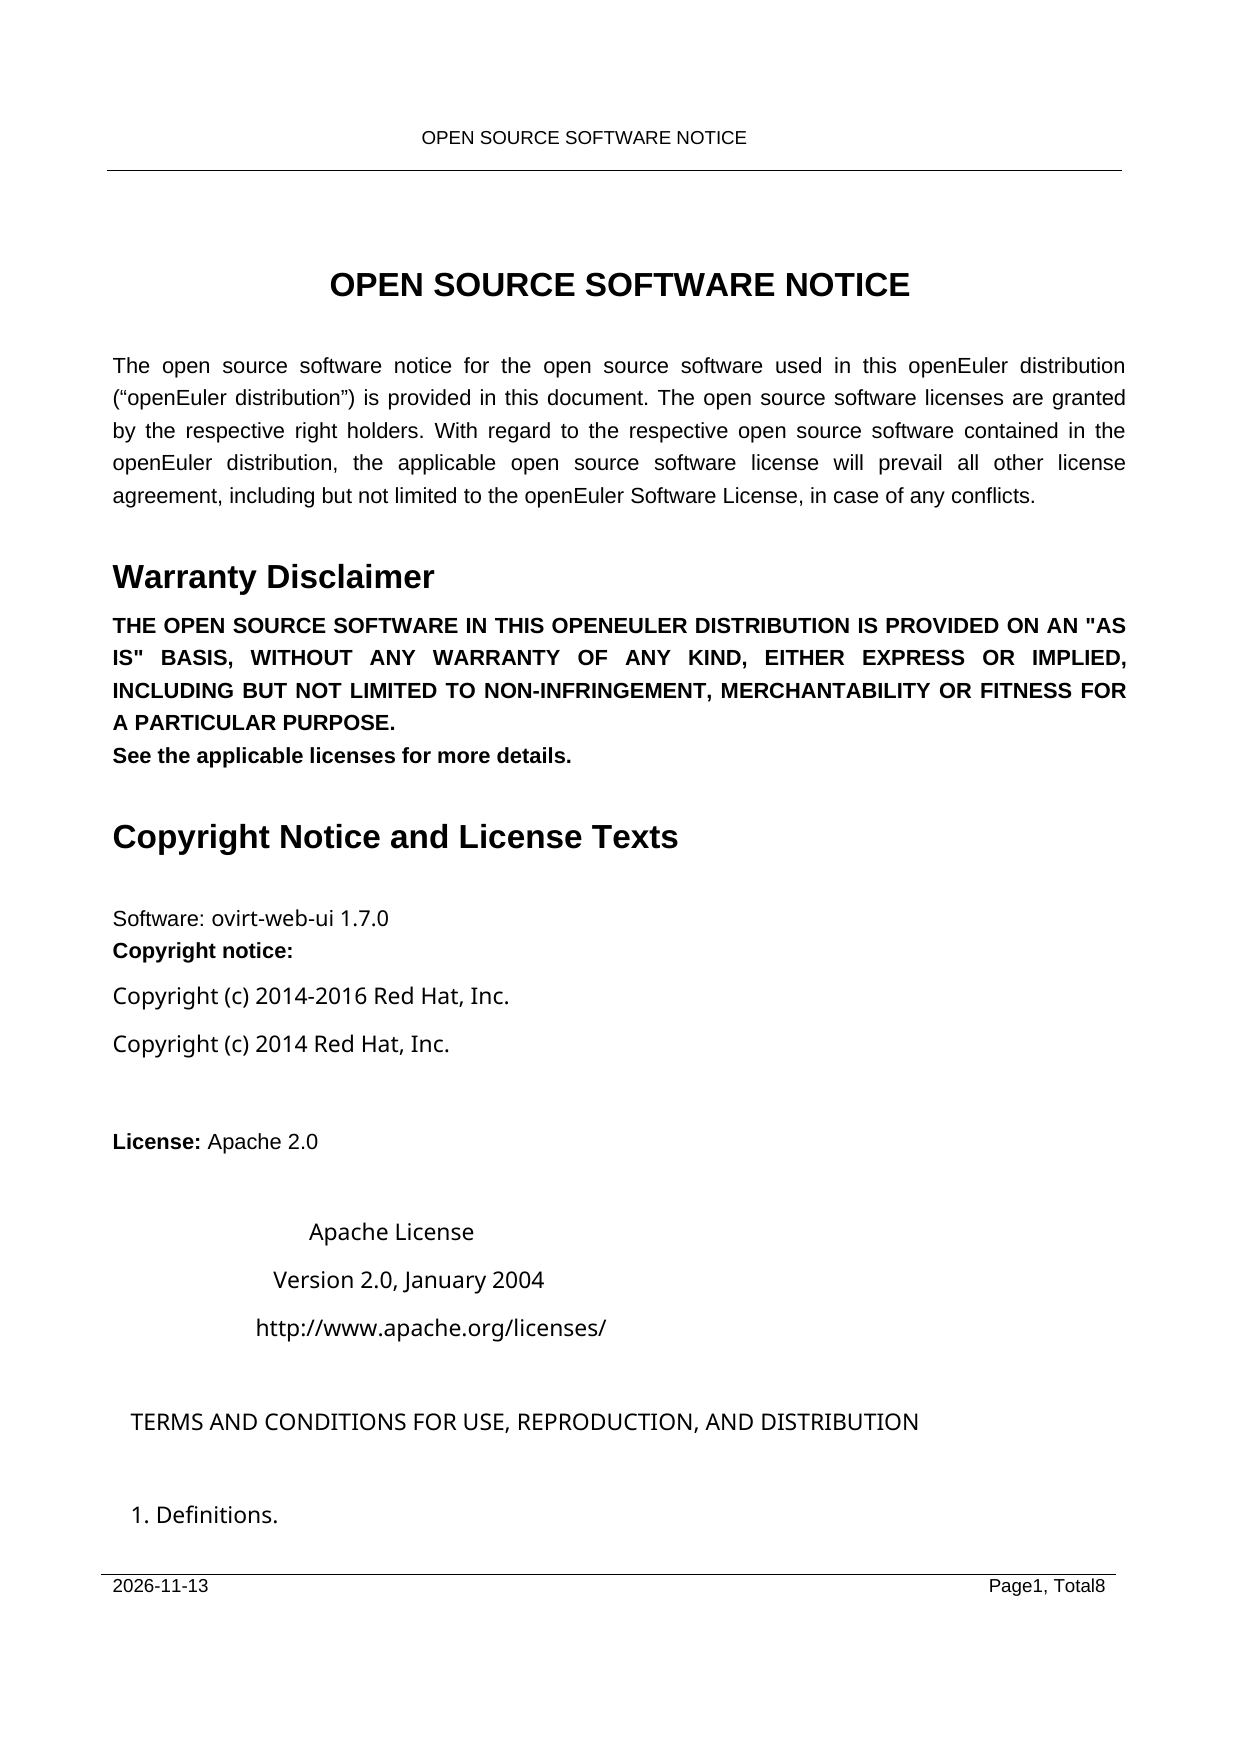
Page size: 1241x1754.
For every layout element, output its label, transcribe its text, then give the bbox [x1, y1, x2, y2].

text License: Apache 2.0 [112, 1125, 1128, 1158]
text Apache License [112, 1216, 1128, 1248]
text Version 2.0, January 2004 [112, 1264, 1128, 1296]
text Copyright (c) 2014-2016 Red Hat, Inc. Copyright (c) 2014 Red Hat, Inc. [112, 979, 1128, 1109]
text Software: ovirt-web-ui 1.7.0 [112, 901, 1128, 934]
text OPEN SOURCE SOFTWARE NOTICE [112, 251, 1128, 316]
text Warranty Disclaimer [112, 544, 1128, 609]
text http://www.apache.org/licenses/ [112, 1312, 1128, 1344]
text THE OPEN SOURCE SOFTWARE IN THIS OPENEULER DISTRIBUTION IS PROVIDED ON AN "AS IS" BASIS, WITHOUT ANY WARRANTY OF ANY KIND, EITHER EXPRESS OR IMPLIED, INCLUDING BUT NOT LIMITED TO NON-INFRINGEMENT, MERCHANTABILITY OR FITNESS FOR A PARTICULAR PURPOSE. See the applicable licenses for more details. [112, 609, 1128, 771]
text Copyright Notice and License Texts [112, 804, 1128, 869]
text TERMS AND CONDITIONS FOR USE, REPRODUCTION, AND DISTRIBUTION [112, 1405, 1128, 1437]
text Copyright notice: [112, 934, 1128, 966]
text 1. Definitions. [112, 1498, 1128, 1531]
text The open source software notice for the open source software used in this openEuler distribution (“openEuler distribution”) is provided in this document. The open source software licenses are granted by the respective right holders. With regard to the respective open source software contained in the openEuler distribution, the applicable open source software license will prevail all other license agreement, including but not limited to the openEuler Software License, in case of any conflicts. [112, 349, 1128, 511]
